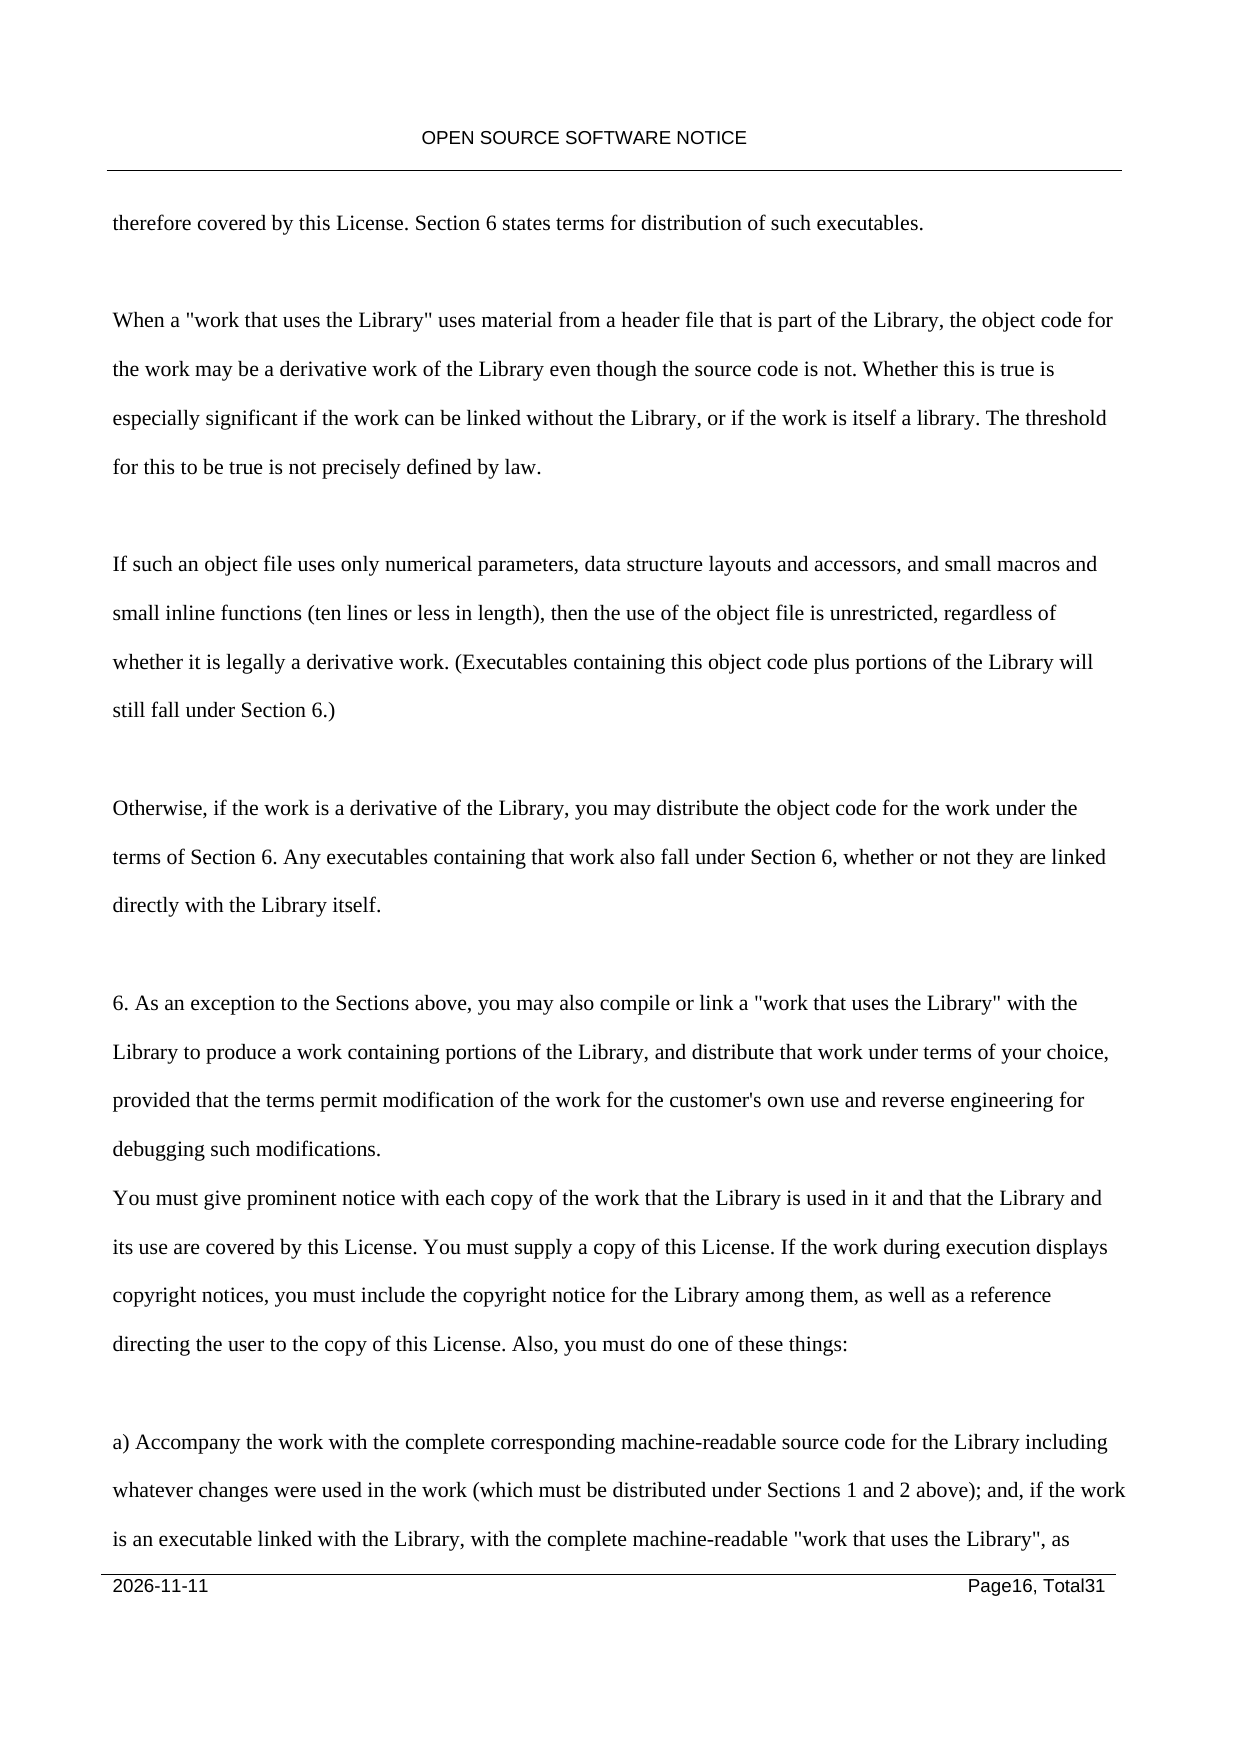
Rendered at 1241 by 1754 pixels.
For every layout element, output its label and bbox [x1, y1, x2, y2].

text [112, 206, 1128, 1555]
